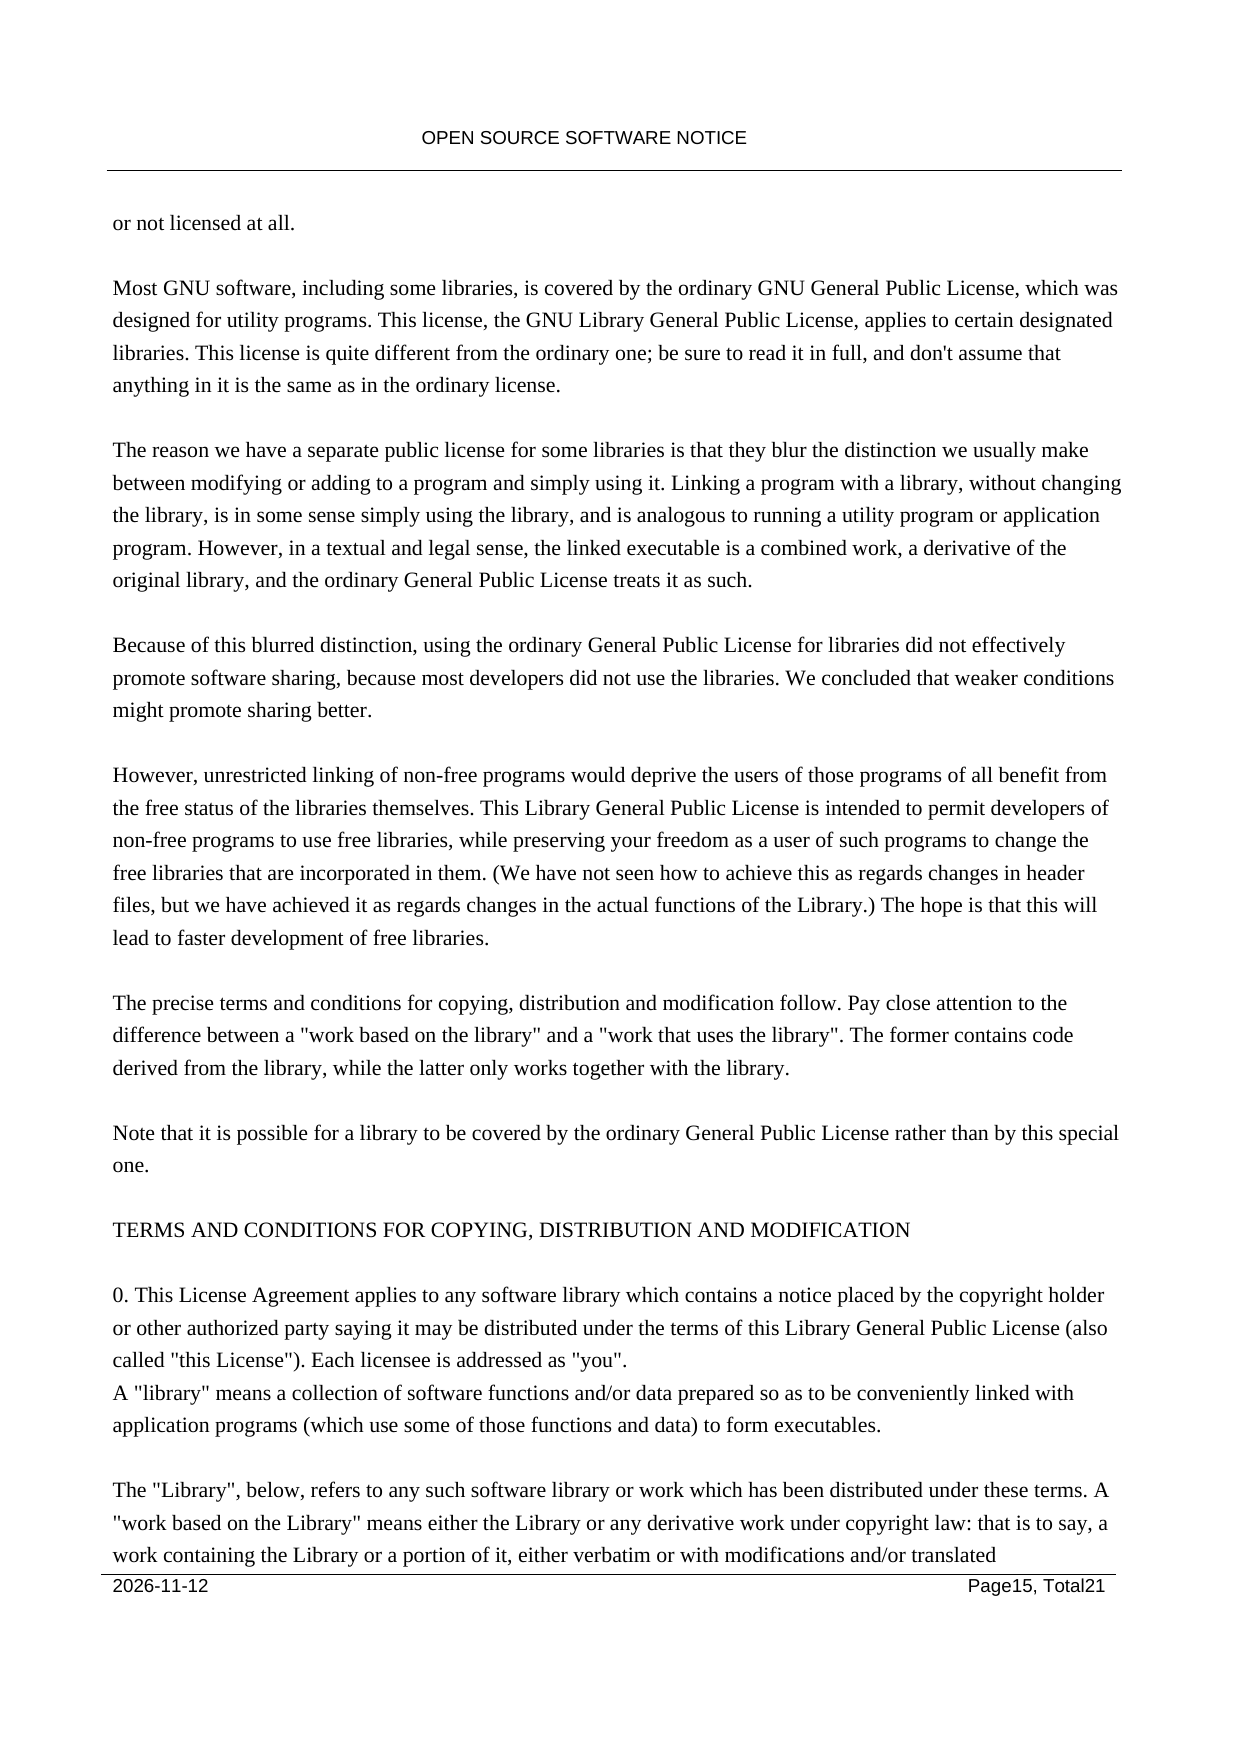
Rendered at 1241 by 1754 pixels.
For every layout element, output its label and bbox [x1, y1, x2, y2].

text [112, 206, 1128, 1571]
